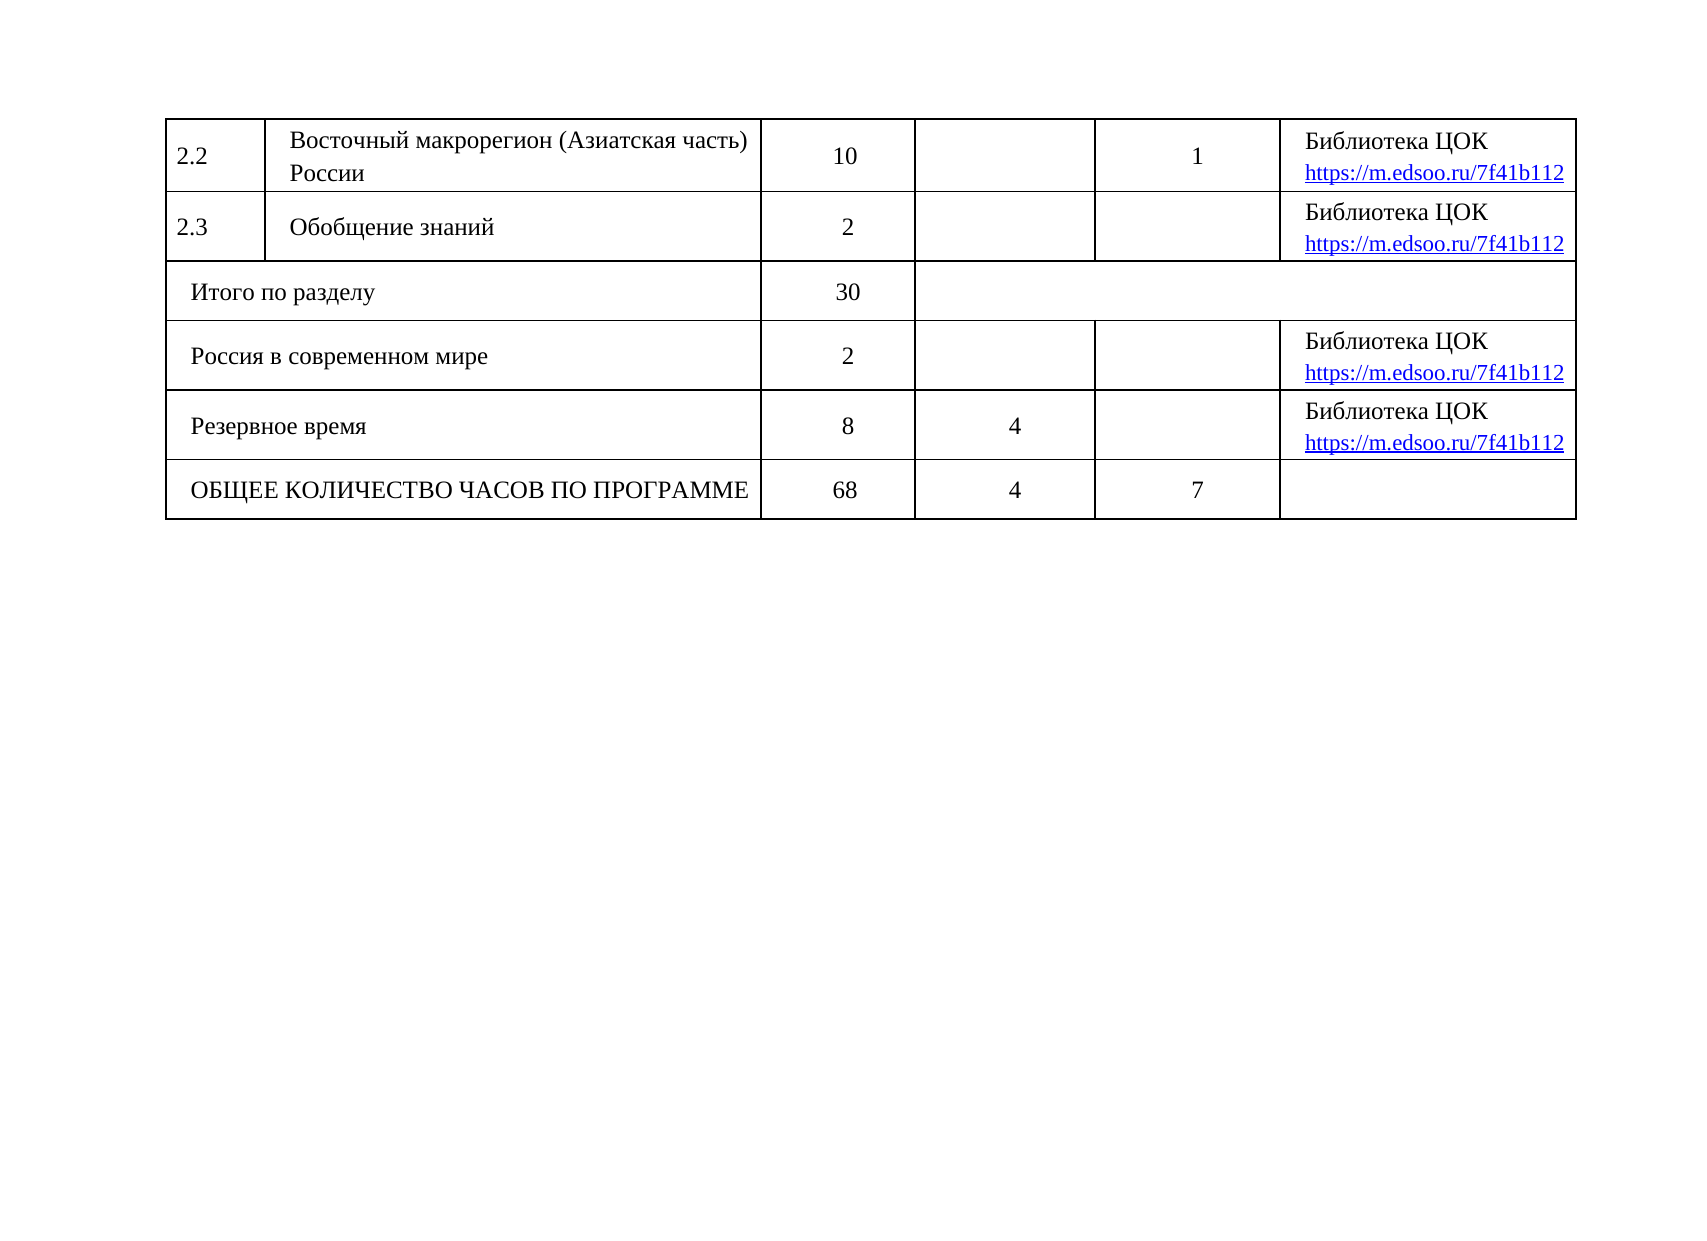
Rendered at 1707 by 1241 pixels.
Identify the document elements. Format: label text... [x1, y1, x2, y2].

table_cell 10 [762, 120, 914, 191]
table_cell [916, 262, 1575, 319]
table_cell Библиотека ЦОК https://m.edsoo.ru/7f41b112 [1281, 321, 1575, 389]
table_cell 2 [762, 192, 914, 260]
table_cell 30 [762, 262, 914, 319]
table_cell 4 [916, 391, 1094, 459]
table_cell 7 [1096, 460, 1279, 518]
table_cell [1281, 192, 1575, 260]
table_cell 4 [916, 460, 1094, 518]
table_cell 2 [762, 321, 914, 389]
table_cell Итого по разделу [167, 262, 760, 319]
table_cell [916, 192, 1094, 260]
table_cell [916, 120, 1094, 191]
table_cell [1281, 120, 1575, 191]
table_cell 2.2 [167, 120, 264, 191]
table_cell ОБЩЕЕ КОЛИЧЕСТВО ЧАСОВ ПО ПРОГРАММЕ [167, 460, 760, 518]
table_cell [1281, 460, 1575, 518]
table_cell [1096, 192, 1279, 260]
table_cell [916, 321, 1094, 389]
table_cell 1 [1096, 120, 1279, 191]
table_cell Библиотека ЦОК https://m.edsoo.ru/7f41b112 [1281, 391, 1575, 459]
table_cell [1096, 391, 1279, 459]
table_cell Обобщение знаний [266, 192, 760, 260]
table_cell 8 [762, 391, 914, 459]
table_cell Резервное время [167, 391, 760, 459]
table_cell Россия в современном мире [167, 321, 760, 389]
table_cell 68 [762, 460, 914, 518]
table_cell Восточный макрорегион (Азиатская часть) России [266, 120, 760, 191]
table_cell [1096, 321, 1279, 389]
table_cell 2.3 [167, 192, 264, 260]
